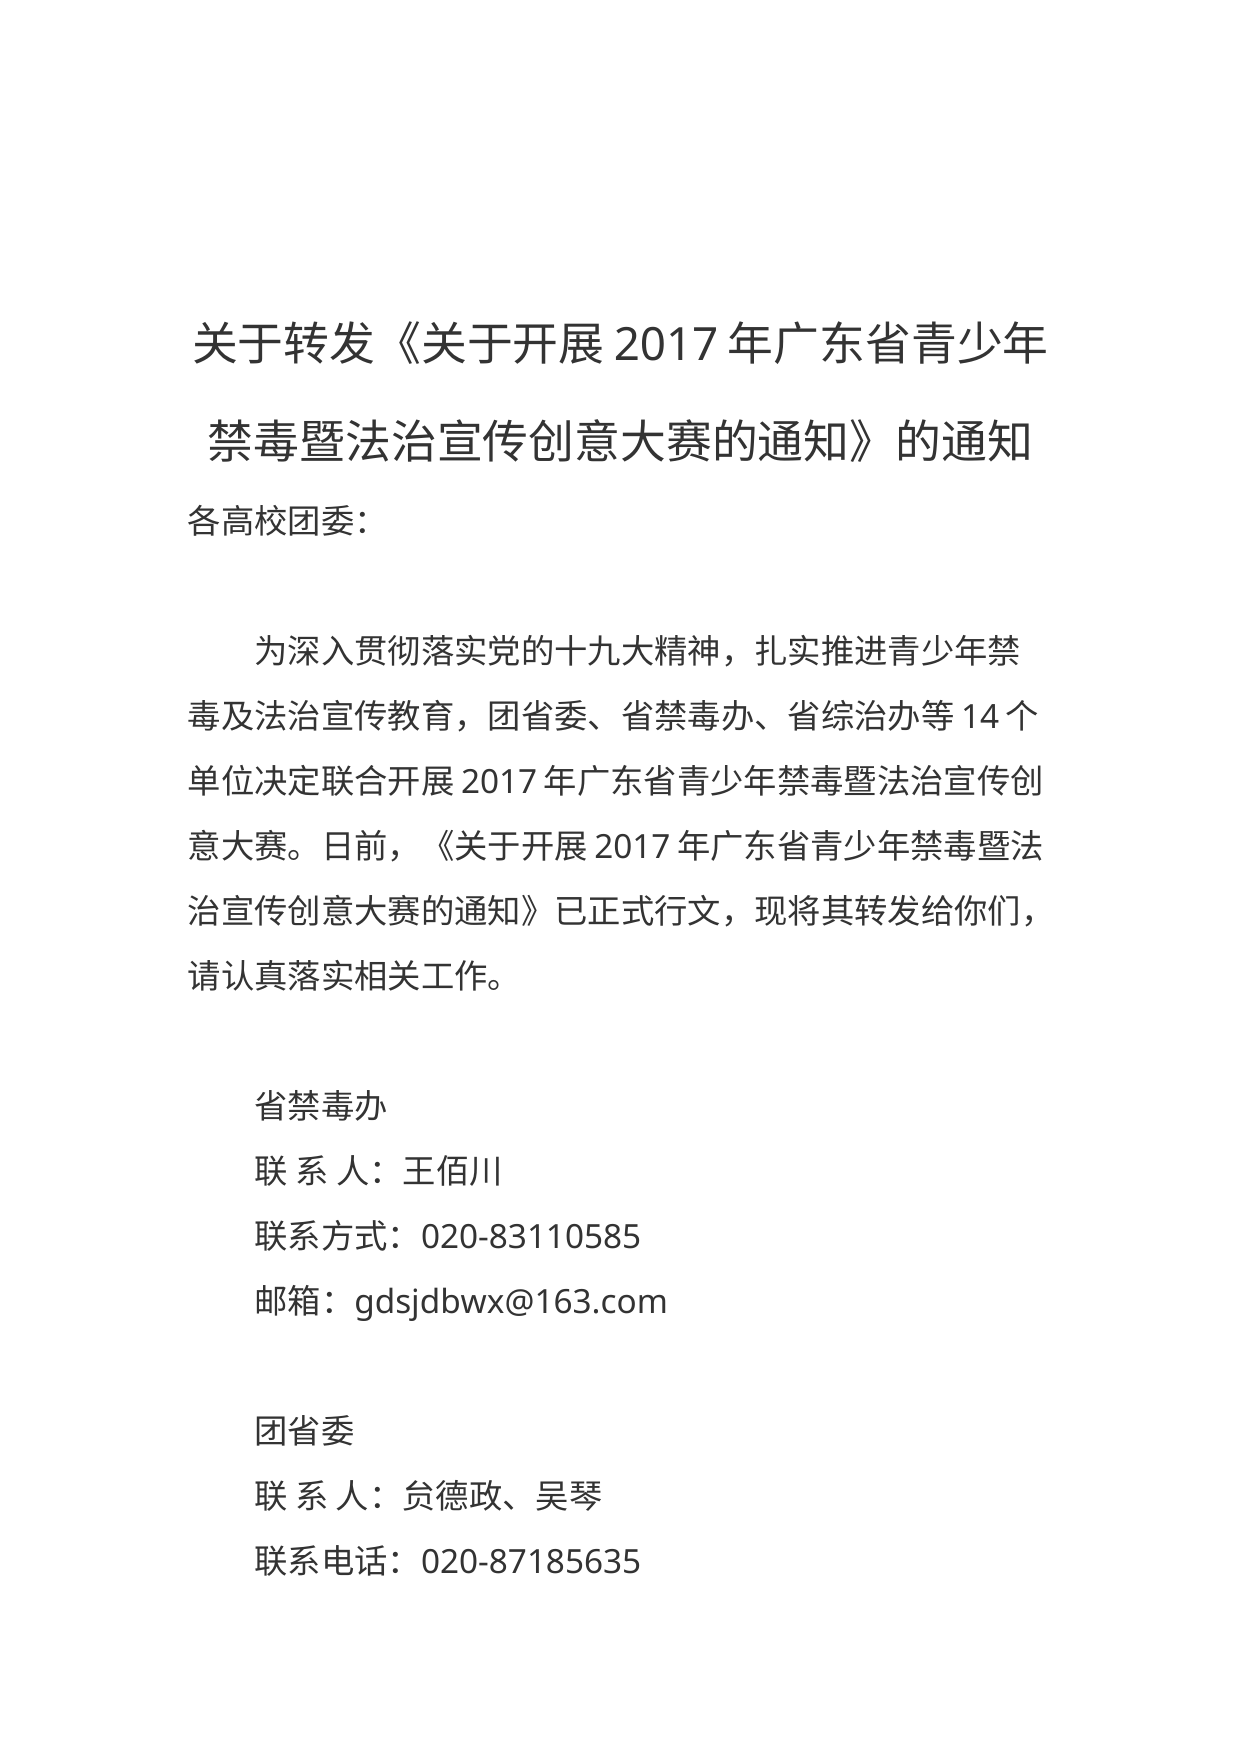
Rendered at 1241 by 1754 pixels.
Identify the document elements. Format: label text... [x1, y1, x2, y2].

text 联 系 人：贠德政、吴琴 [187, 1462, 1053, 1527]
text 团省委 [187, 1397, 1053, 1462]
text 省禁毒办 [187, 1072, 1053, 1137]
text 为深入贯彻落实党的十九大精神，扎实推进青少年禁毒及法治宣传教育，团省委、省禁毒办、省综治办等14个单位决定联合开展2017年广东省青少年禁毒暨法治宣传创意大赛。日前，《关于开展2017年广东省青少年禁毒暨法治宣传创意大赛的通知》已正式行文，现将其转发给你们，请认真落实相关工作。 [187, 617, 1053, 1007]
text 各高校团委： [187, 487, 1053, 552]
text 关于转发《关于开展2017年广东省青少年禁毒暨法治宣传创意大赛的通知》的通知 [187, 292, 1053, 487]
text 联 系 人：王佰川 [187, 1137, 1053, 1202]
text 联系方式：020-83110585 [187, 1202, 1053, 1267]
text 联系电话：020-87185635 [187, 1527, 1053, 1592]
text 邮箱：gdsjdbwx@163.com [187, 1267, 1053, 1332]
